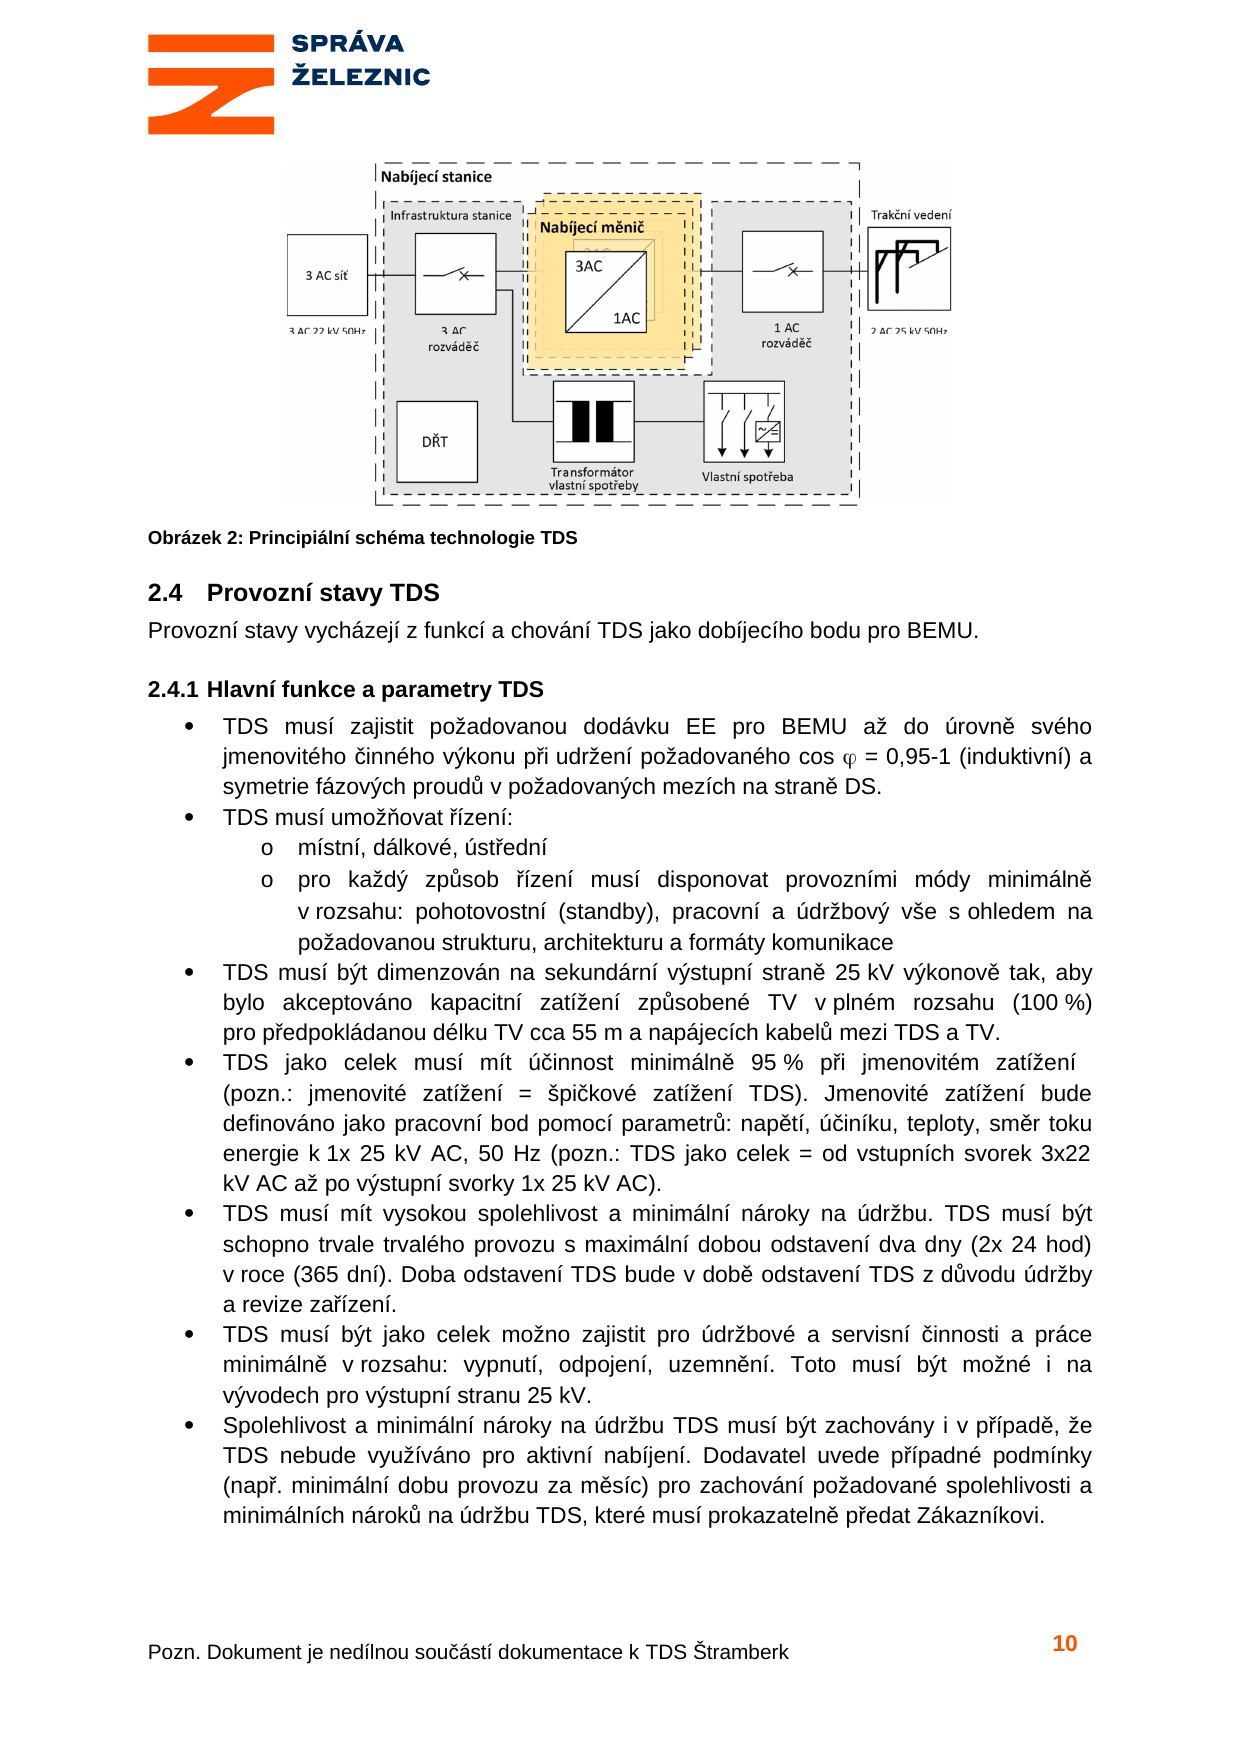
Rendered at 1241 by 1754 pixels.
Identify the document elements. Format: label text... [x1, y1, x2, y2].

text TDS jako celek musí mít účinnost minimálně 95 % při jmenovitém zatížení (pozn.: jmenovité zatížení = špičkové zatížení TDS). Jmenovité zatížení bude definováno jako pracovní bod pomocí parametrů: napětí, účiníku, teploty, směr toku energie k 1x 25 kV AC, 50 Hz (pozn.: TDS jako celek = od vstupních svorek 3x22 kV AC až po výstupní svorky 1x 25 kV AC). [185, 1049, 1093, 1197]
text TDS musí být jako celek možno zajistit pro údržbové a servisní činnosti a práce minimálně v rozsahu: vypnutí, odpojení, uzemnění. Toto musí být možné i na vývodech pro výstupní stranu 25 kV. [185, 1321, 1093, 1408]
text TDS musí mít vysokou spolehlivost a minimální nároky na údržbu. TDS musí být schopno trvale trvalého provozu s maximální dobou odstavení dva dny (2x 24 hod) v roce (365 dní). Doba odstavení TDS bude v době odstavení TDS z důvodu údržby a revize zařízení. [185, 1200, 1093, 1317]
text Obrázek 2: Principiální schéma technologie TDS [148, 527, 1093, 548]
text TDS musí být dimenzován na sekundární výstupní straně 25 kV výkonově tak, aby bylo akceptováno kapacitní zatížení způsobené TV v plném rozsahu (100 %) pro předpokládanou délku TV cca 55 m a napájecích kabelů mezi TDS a TV. [185, 959, 1093, 1046]
text Hlavní funkce a parametry TDS [148, 676, 1093, 703]
text TDS musí zajistit požadovanou dodávku EE pro BEMU až do úrovně svého jmenovitého činného výkonu při udržení požadovaného cos = 0,95-1 (induktivní) a symetrie fázových proudů v požadovaných mezích na straně DS. [185, 713, 1093, 799]
text Spolehlivost a minimální nároky na údržbu TDS musí být zachovány i v případě, že TDS nebude využíváno pro aktivní nabíjení. Dodavatel uvede případné podmínky (např. minimální dobu provozu za měsíc) pro zachování požadované spolehlivosti a minimálních nároků na údržbu TDS, které musí prokazatelně předat Zákazníkovi. [185, 1412, 1093, 1529]
text Provozní stavy vycházejí z funkcí a chování TDS jako dobíjecího bodu pro BEMU. [148, 617, 1093, 643]
text TDS musí umožňovat řízení: [185, 803, 1093, 830]
text místní, dálkové, ústřední [260, 834, 1093, 862]
text Provozní stavy TDS [148, 578, 1093, 606]
text pro každý způsob řízení musí disponovat provozními módy minimálně v rozsahu: pohotovostní (standby), pracovní a údržbový vše s ohledem na požadovanou strukturu, architekturu a formáty komunikace [260, 866, 1093, 955]
